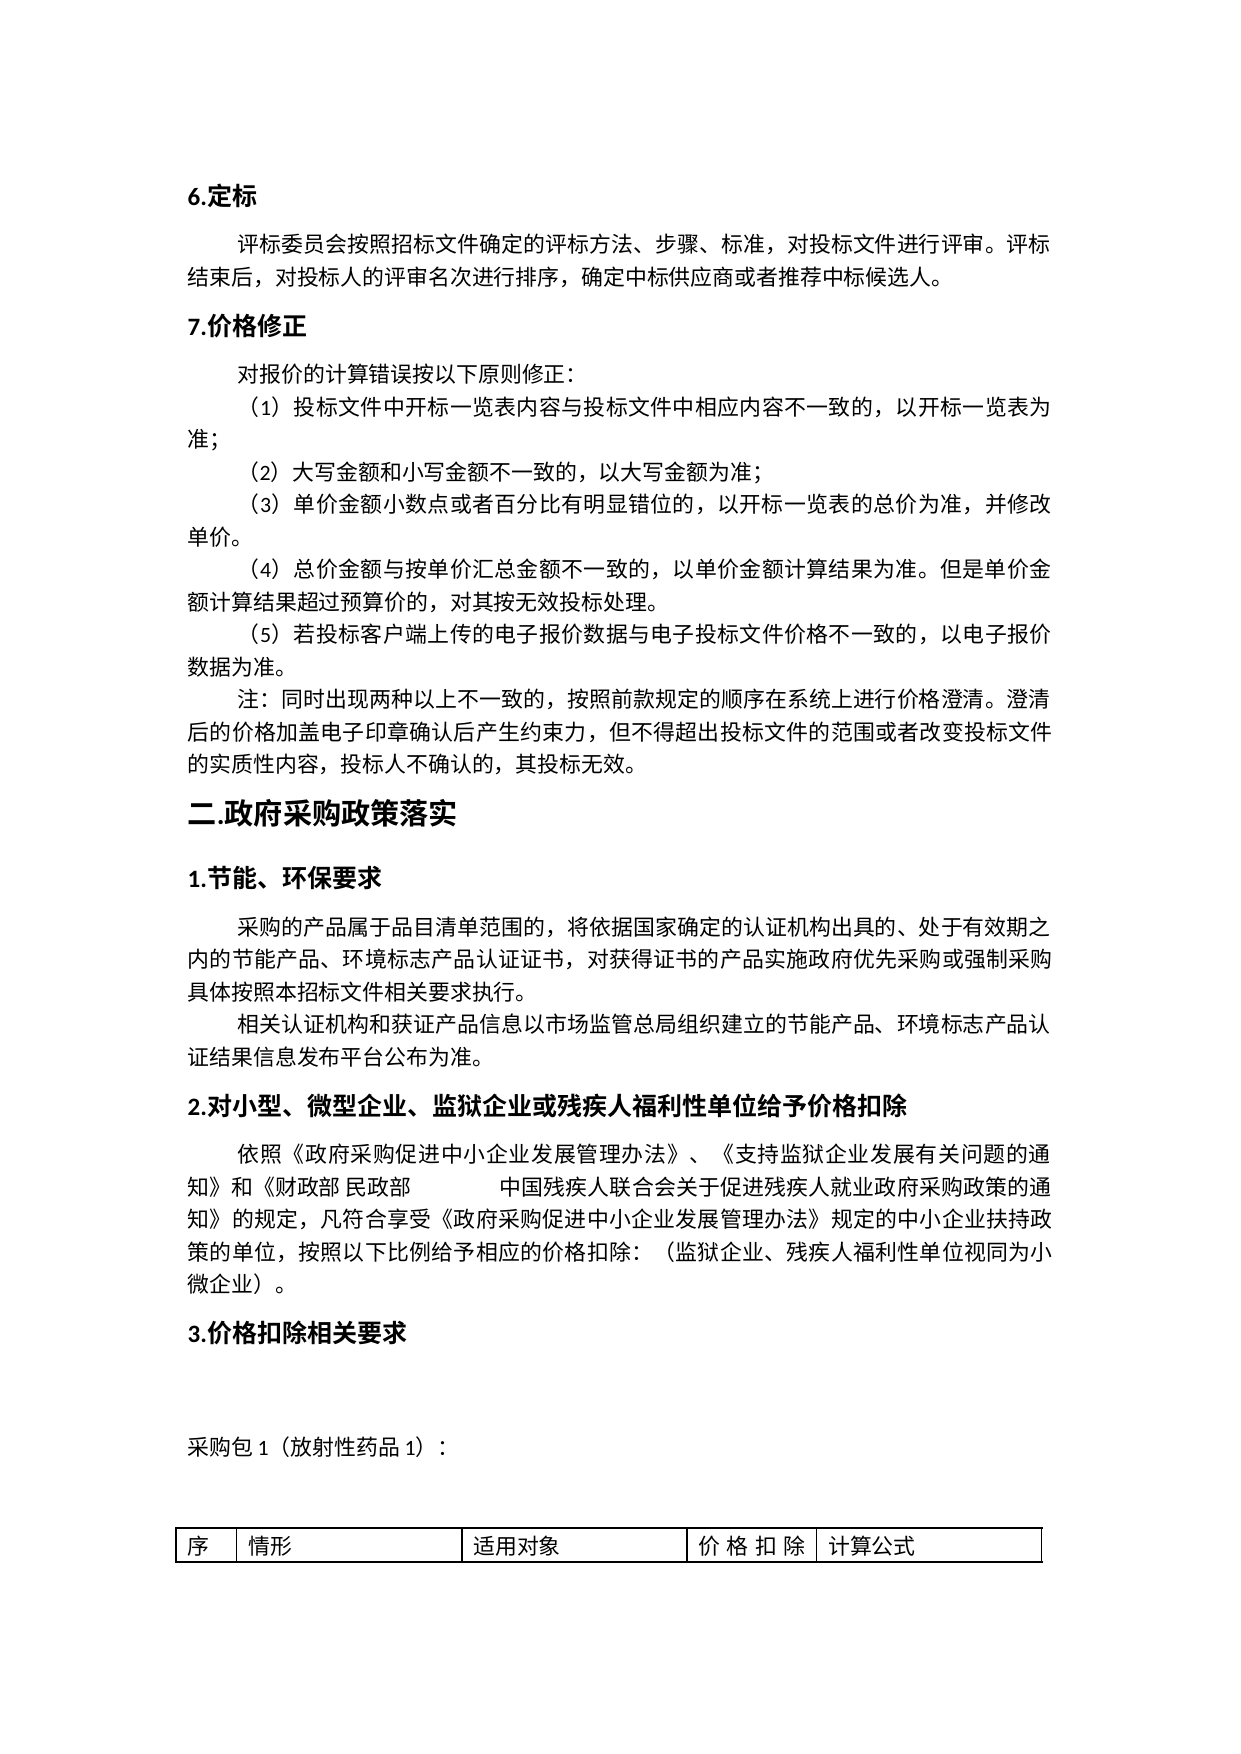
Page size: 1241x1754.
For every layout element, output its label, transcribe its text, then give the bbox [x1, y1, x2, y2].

text 对报价的计算错误按以下原则修正： [187, 357, 1053, 389]
text 采购的产品属于品目清单范围的，将依据国家确定的认证机构出具的、处于有效期之内的节能产品、环境标志产品认证证书，对获得证书的产品实施政府优先采购或强制采购，具体按照本招标文件相关要求执行。 [187, 909, 1053, 1007]
table_header 情形 [237, 1529, 461, 1561]
text 3.价格扣除相关要求 [187, 1299, 1053, 1364]
text 相关认证机构和获证产品信息以市场监管总局组织建立的节能产品、环境标志产品认证结果信息发布平台公布为准。 [187, 1007, 1053, 1072]
text （3）单价金额小数点或者百分比有明显错位的，以开标一览表的总价为准，并修改单价。 [187, 487, 1053, 552]
text 6.定标 [187, 162, 1053, 227]
table_header 价格扣除比例 [688, 1529, 816, 1561]
text 2.对小型、微型企业、监狱企业或残疾人福利性单位给予价格扣除 [187, 1072, 1053, 1137]
text 二.政府采购政策落实 [187, 779, 1053, 844]
text （4）总价金额与按单价汇总金额不一致的，以单价金额计算结果为准。但是单价金额计算结果超过预算价的，对其按无效投标处理。 [187, 552, 1053, 617]
text 7.价格修正 [187, 292, 1053, 357]
text 评标委员会按照招标文件确定的评标方法、步骤、标准，对投标文件进行评审。评标结束后，对投标人的评审名次进行排序，确定中标供应商或者推荐中标候选人。 [187, 227, 1053, 292]
text 注：同时出现两种以上不一致的，按照前款规定的顺序在系统上进行价格澄清。澄清后的价格加盖电子印章确认后产生约束力，但不得超出投标文件的范围或者改变投标文件的实质性内容，投标人不确认的，其投标无效。 [187, 682, 1053, 779]
text （1）投标文件中开标一览表内容与投标文件中相应内容不一致的，以开标一览表为准； [187, 389, 1053, 454]
table_header 适用对象 [463, 1529, 686, 1561]
table_header 计算公式 [817, 1529, 1041, 1561]
text （5）若投标客户端上传的电子报价数据与电子投标文件价格不一致的，以电子报价数据为准。 [187, 617, 1053, 682]
text （2）大写金额和小写金额不一致的，以大写金额为准； [187, 454, 1053, 487]
text 采购包1（放射性药品1）： [187, 1429, 1053, 1462]
text 1.节能、环保要求 [187, 844, 1053, 909]
table_header 序号 [177, 1529, 236, 1561]
text 依照《政府采购促进中小企业发展管理办法》、《支持监狱企业发展有关问题的通知》和《财政部 民政部 中国残疾人联合会关于促进残疾人就业政府采购政策的通知》的规定，凡符合享受《政府采购促进中小企业发展管理办法》规定的中小企业扶持政策的单位，按照以下比例给予相应的价格扣除：（监狱企业、残疾人福利性单位视同为小、微企业）。 [187, 1137, 1053, 1299]
